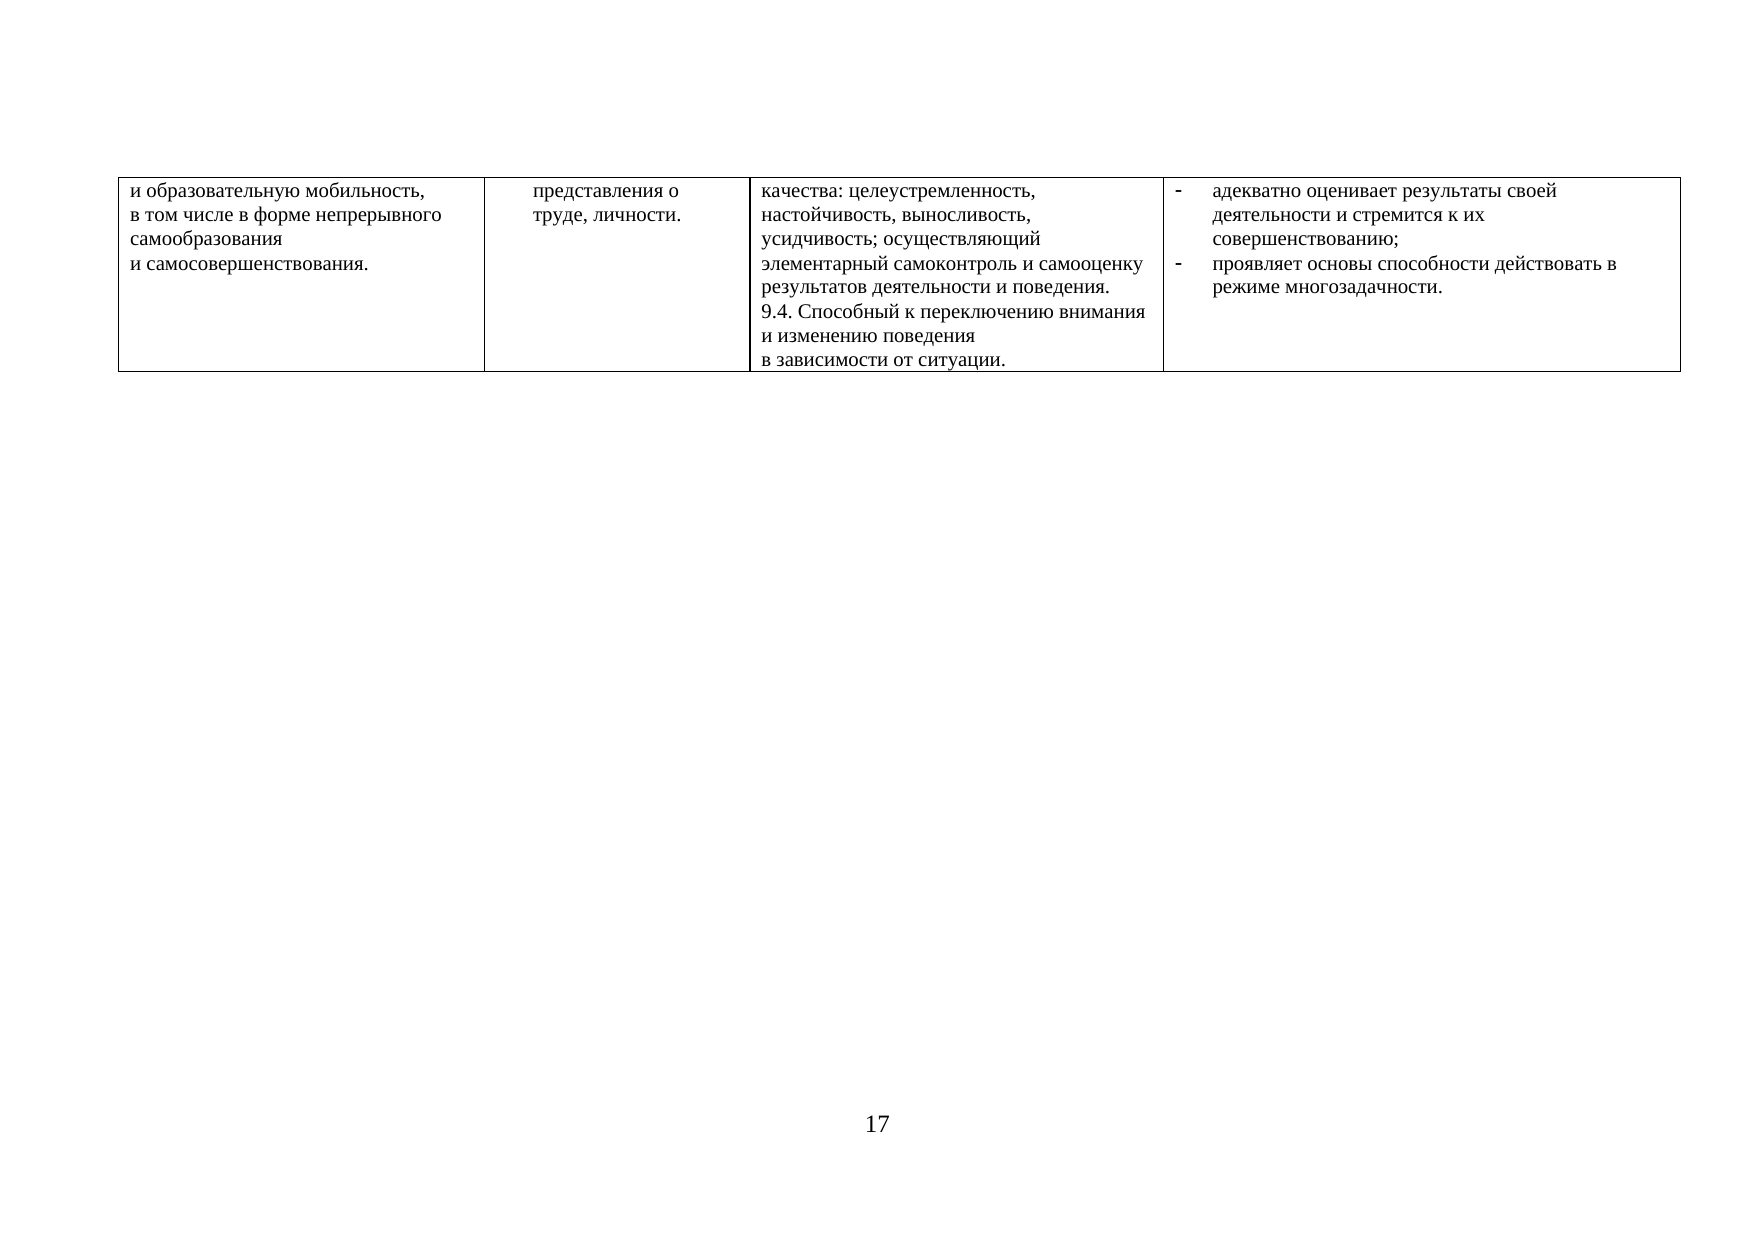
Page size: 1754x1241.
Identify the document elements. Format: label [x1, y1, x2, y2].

table_cell [751, 178, 1163, 371]
table_cell [119, 178, 484, 371]
table_cell [485, 178, 749, 371]
table_cell [1164, 178, 1680, 371]
